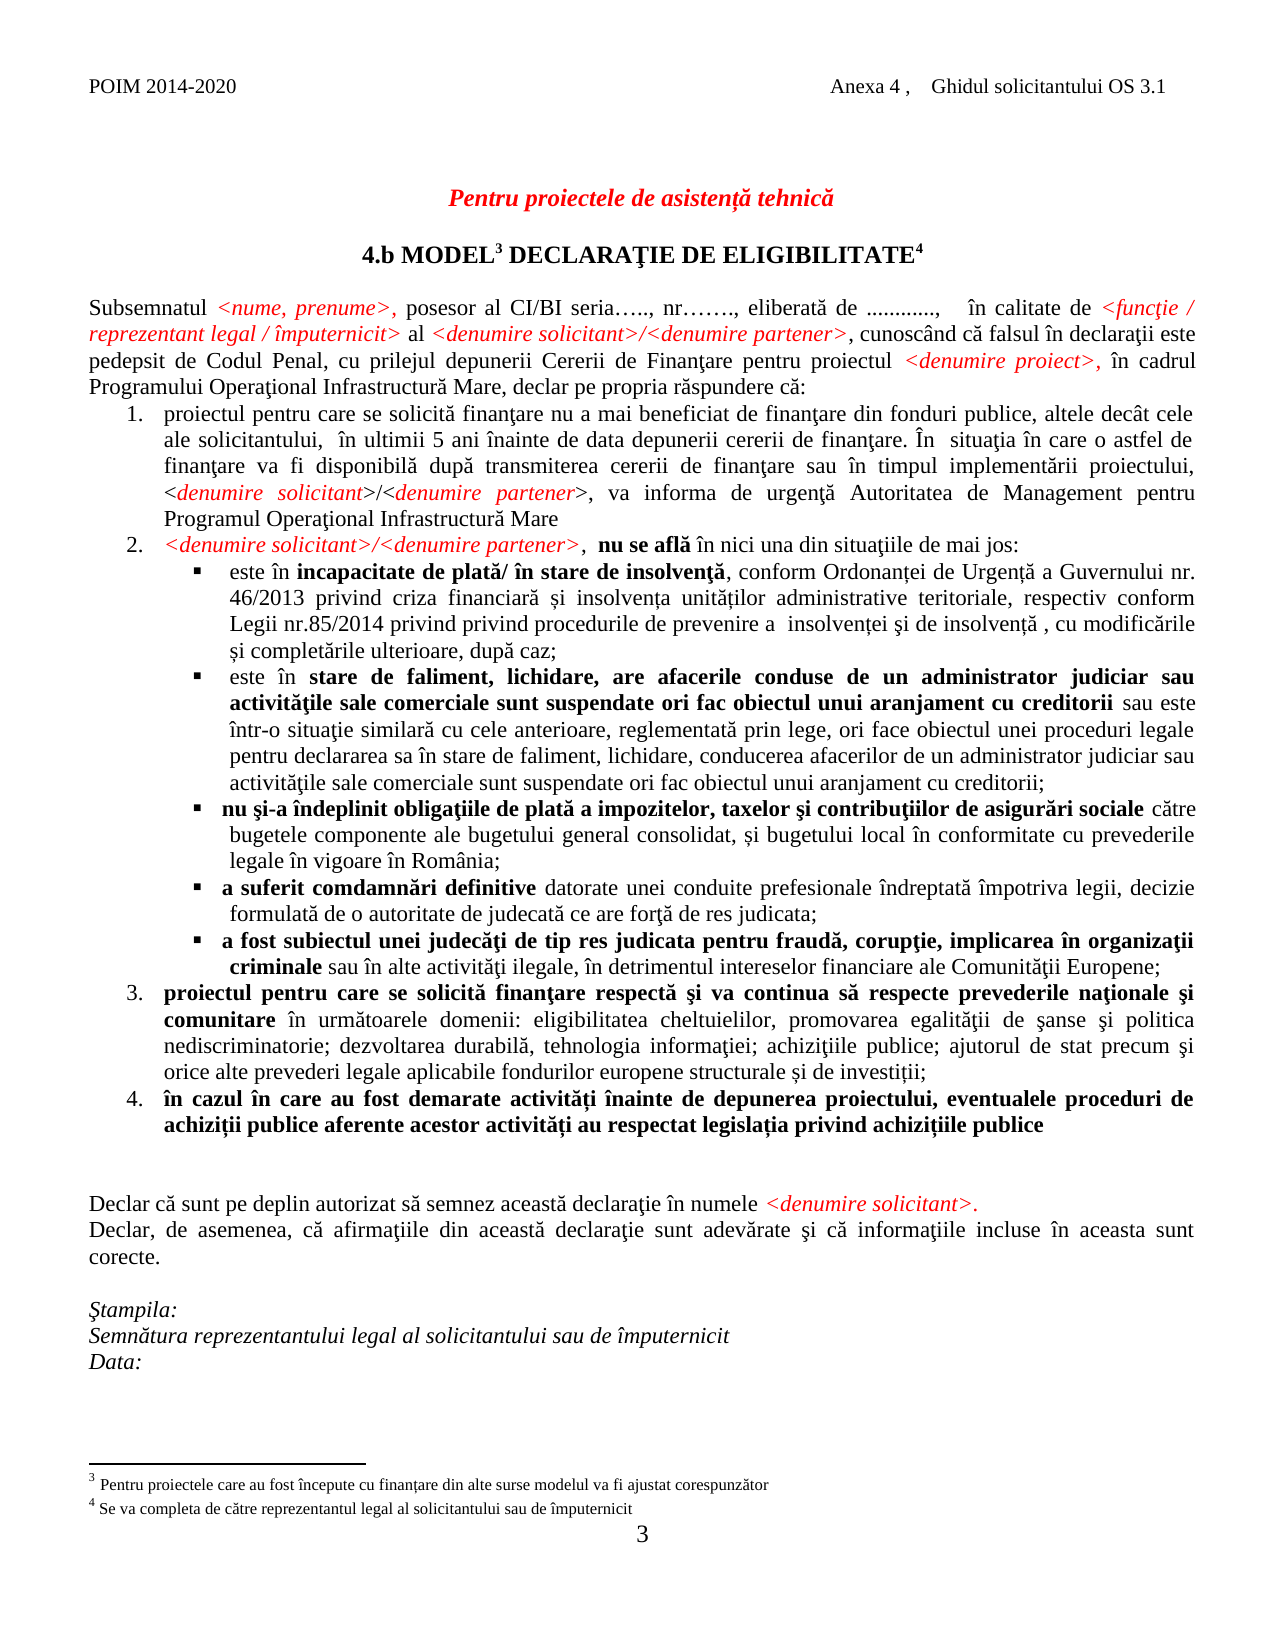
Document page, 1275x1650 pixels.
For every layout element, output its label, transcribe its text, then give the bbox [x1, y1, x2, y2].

list este în stare de faliment, lichidare, are afacerile conduse de un administrator judiciar sau activităţile sale comerciale sunt suspendate ori fac obiectul unui aranjament cu creditorii sau este într-o situaţie similară cu cele anterioare, reglementată prin lege, ori face obiectul unei proceduri legale pentru declararea sa în stare de faliment, lichidare, conducerea afacerilor de un administrator judiciar sau activităţile sale comerciale sunt suspendate ori fac obiectul unui aranjament cu creditorii; [192, 663, 1196, 795]
text Ştampila: [89, 1296, 1196, 1322]
text Pentru proiectele de asistență tehnică [89, 183, 1196, 212]
list proiectul pentru care se solicită finanţare respectă şi va continua să respecte prevederile naţionale şi comunitare în următoarele domenii: eligibilitatea cheltuielilor, promovarea egalităţii de şanse şi politica nediscriminatorie; dezvoltarea durabilă, tehnologia informaţiei; achiziţiile publice; ajutorul de stat precum şi orice alte prevederi legale aplicabile fondurilor europene structurale și de investiții; [126, 979, 1196, 1085]
text Declar, de asemenea, că afirmaţiile din această declaraţie sunt adevărate şi că informaţiile incluse în aceasta sunt corecte. [89, 1217, 1196, 1269]
text Subsemnatul <nume, prenume>, posesor al CI/BI seria….., nr……., eliberată de ............, în calitate de <funcţie / reprezentant legal / împuternicit> al <denumire solicitant>/<denumire partener>, cunoscând că falsul în declaraţii este pedepsit de Codul Penal, cu prilejul depunerii Cererii de Finanţare pentru proiectul <denumire proiect>, în cadrul Programului Operaţional Infrastructură Mare, declar pe propria răspundere că: [89, 294, 1196, 399]
list în cazul în care au fost demarate activități înainte de depunerea proiectului, eventualele proceduri de achiziții publice aferente acestor activități au respectat legislația privind achizițiile publice [126, 1085, 1196, 1137]
text Data: [89, 1348, 1196, 1375]
text Declar că sunt pe deplin autorizat să semnez această declaraţie în numele <denumire solicitant>. [89, 1190, 1196, 1217]
list este în incapacitate de plată/ în stare de insolvenţă, conform Ordonanței de Urgență a Guvernului nr. 46/2013 privind criza financiară și insolvența unităților administrative teritoriale, respectiv conform Legii nr.85/2014 privind privind procedurile de prevenire a insolvenței şi de insolvență , cu modificările și completările ulterioare, după caz; [192, 558, 1196, 663]
list a suferit comdamnări definitive datorate unei conduite prefesionale îndreptată împotriva legii, decizie formulată de o autoritate de judecată ce are forţă de res judicata; [192, 874, 1196, 927]
list a fost subiectul unei judecăţi de tip res judicata pentru fraudă, corupţie, implicarea în organizaţii criminale sau în alte activităţi ilegale, în detrimentul intereselor financiare ale Comunităţii Europene; [192, 927, 1196, 979]
text 4.b MODEL DECLARAŢIE DE ELIGIBILITATE [89, 240, 1196, 269]
list nu şi-a îndeplinit obligaţiile de plată a impozitelor, taxelor şi contribuţiilor de asigurări sociale către bugetele componente ale bugetului general consolidat, și bugetului local în conformitate cu prevederile legale în vigoare în România; [192, 795, 1196, 874]
text Semnătura reprezentantului legal al solicitantului sau de împuternicit [89, 1322, 1196, 1348]
list proiectul pentru care se solicită finanţare nu a mai beneficiat de finanţare din fonduri publice, altele decât cele ale solicitantului, în ultimii 5 ani înainte de data depunerii cererii de finanţare. În situaţia în care o astfel de finanţare va fi disponibilă după transmiterea cererii de finanţare sau în timpul implementării proiectului, <denumire solicitant>/<denumire partener>, va informa de urgenţă Autoritatea de Management pentru Programul Operaţional Infrastructură Mare [126, 399, 1196, 531]
list <denumire solicitant>/<denumire partener>, nu se află în nici una din situaţiile de mai jos: [126, 531, 1196, 558]
